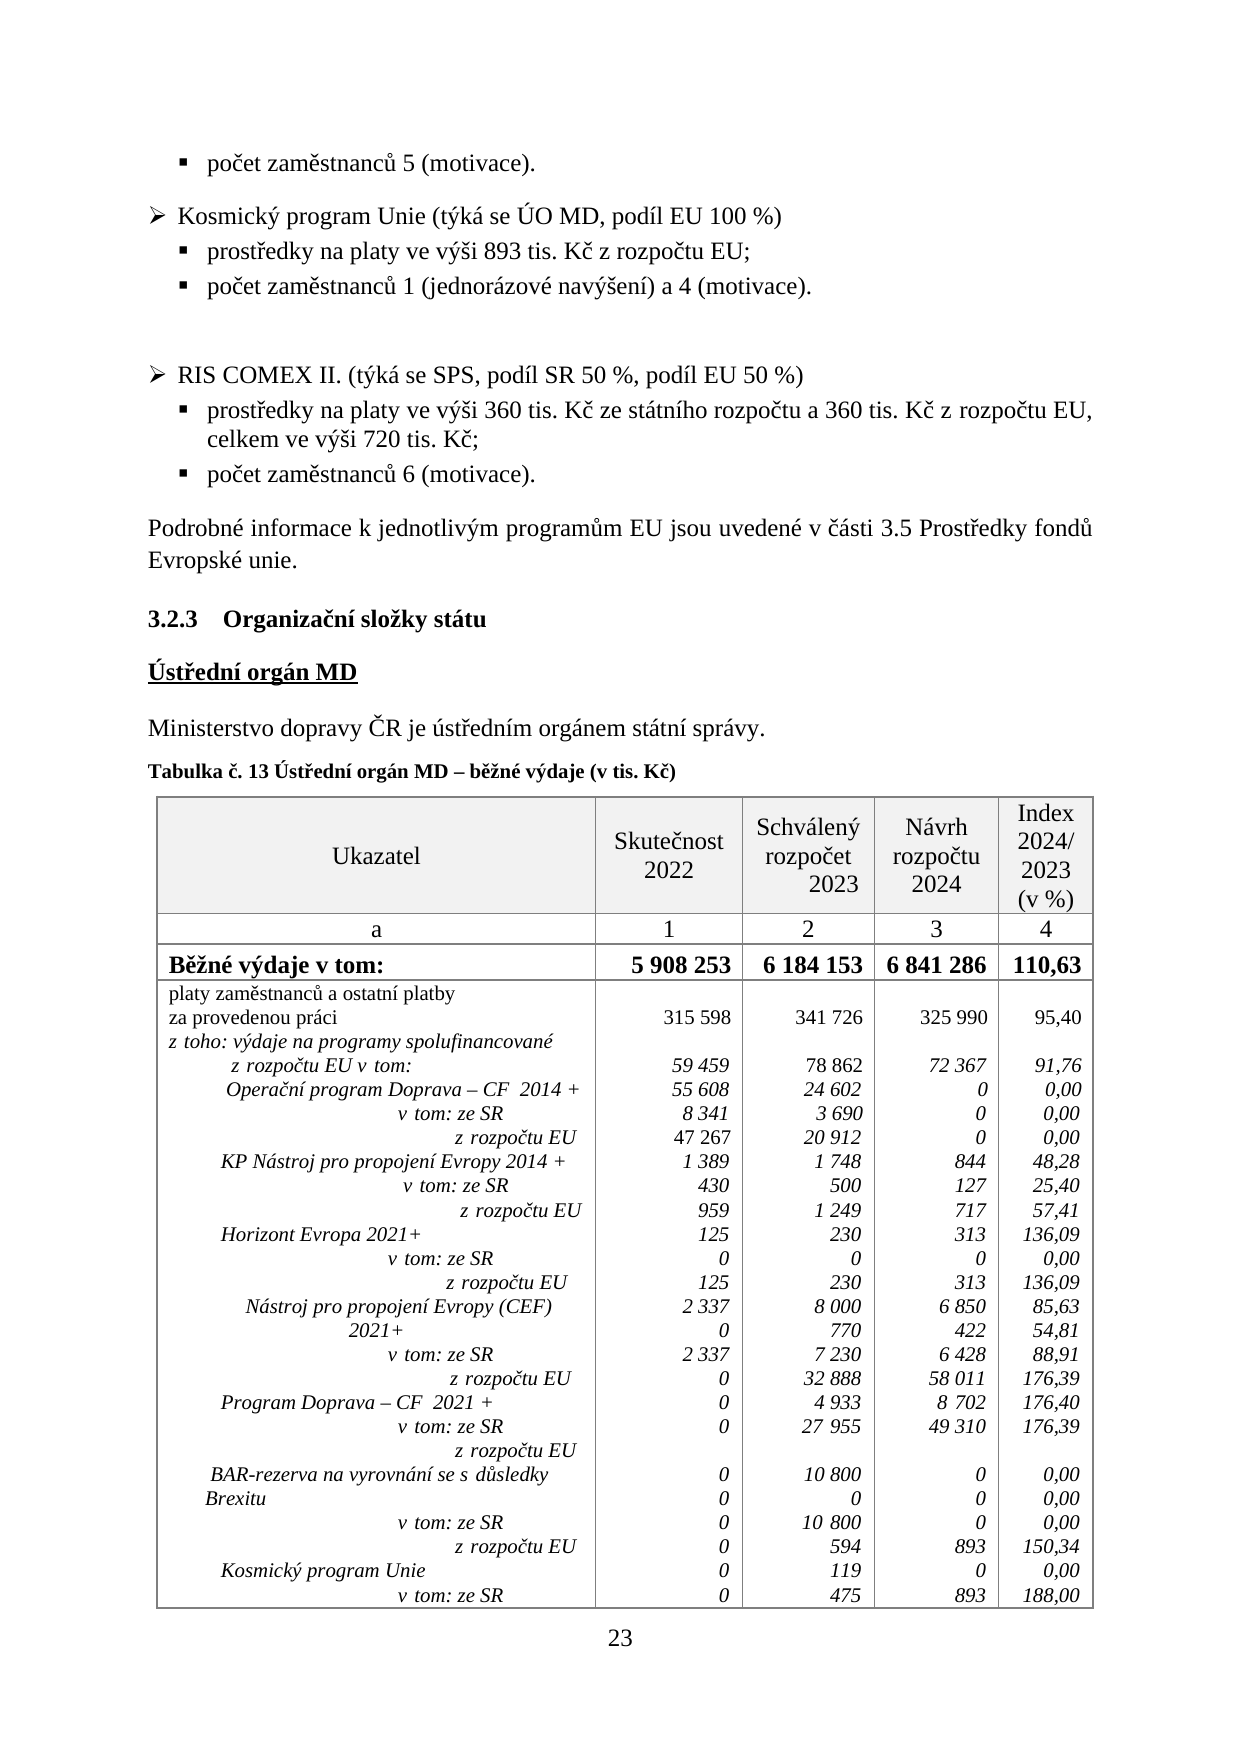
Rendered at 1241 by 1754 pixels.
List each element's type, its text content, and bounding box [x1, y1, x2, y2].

subtitle Organizační složky státu [148, 604, 1093, 632]
list prostředky na platy ve výši 893 tis. Kč z rozpočtu EU; [177, 236, 1093, 265]
table_cell 2 [743, 914, 874, 942]
table_header Skutečnost 2022 [596, 798, 742, 913]
list prostředky na platy ve výši 360 tis. Kč ze státního rozpočtu a 360 tis. Kč z rozpočtu EU, celkem ve výši 720 tis. Kč; [177, 395, 1093, 453]
table_cell 5 908 253 [596, 945, 742, 979]
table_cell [875, 981, 998, 1607]
subtitle Ústřední orgán MD [148, 657, 1093, 686]
table_cell 110,63 [999, 945, 1092, 979]
list RIS COMEX II. (týká se SPS, podíl SR 50 %, podíl EU 50 %) [148, 360, 1093, 389]
table_header Schválený rozpočet 2023 [743, 798, 874, 913]
table_header Návrh rozpočtu 2024 [875, 798, 998, 913]
table_cell Běžné výdaje v tom: [158, 945, 595, 979]
table_cell 3 [875, 914, 998, 942]
list počet zaměstnanců 1 (jednorázové navýšení) a 4 (motivace). [177, 271, 1093, 300]
list počet zaměstnanců 6 (motivace). [177, 459, 1093, 488]
list počet zaměstnanců 5 (motivace). [177, 148, 1093, 176]
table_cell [158, 981, 595, 1607]
text Tabulka č. 13 Ústřední orgán MD – běžné výdaje (v tis. Kč) [148, 759, 1093, 783]
table_cell a [158, 914, 595, 942]
table_cell 1 [596, 914, 742, 942]
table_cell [743, 981, 874, 1607]
text Podrobné informace k jednotlivým programům EU jsou uvedené v části 3.5 Prostředky fondů Evropské unie. [148, 513, 1093, 574]
table_cell 4 [999, 914, 1092, 942]
table_header Ukazatel [158, 798, 595, 913]
list Kosmický program Unie (týká se ÚO MD, podíl EU 100 %) [148, 201, 1093, 230]
table_cell 6 841 286 [875, 945, 998, 979]
table_header Index 2024/ 2023 (v %) [999, 798, 1092, 913]
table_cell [596, 981, 742, 1607]
text Ministerstvo dopravy ČR je ústředním orgánem státní správy. [148, 713, 1093, 742]
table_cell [999, 981, 1092, 1607]
table_cell 6 184 153 [743, 945, 874, 979]
